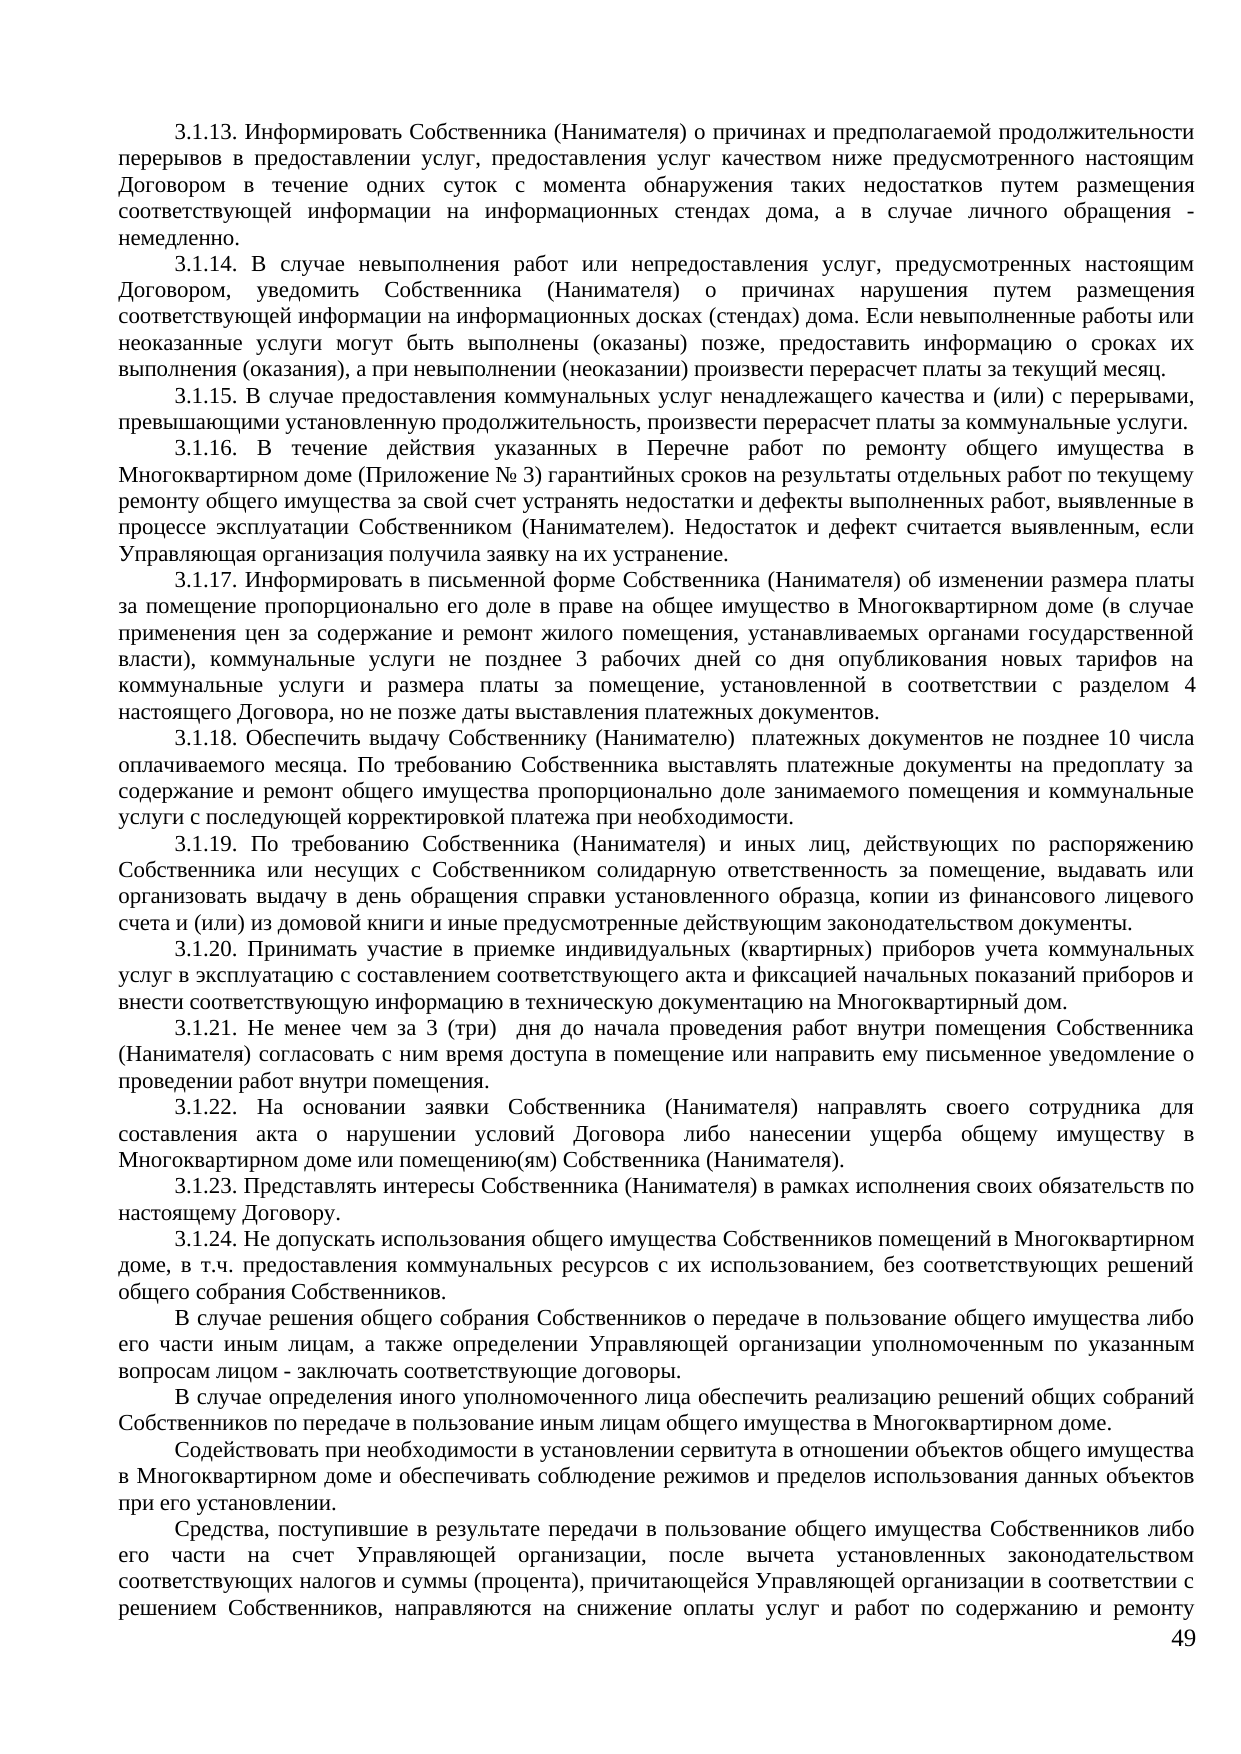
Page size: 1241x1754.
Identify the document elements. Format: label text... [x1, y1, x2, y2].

text 3.1.16. В течение действия указанных в Перечне работ по ремонту общего имущества в Многоквартирном доме (Приложение № 3) гарантийных сроков на результаты отдельных работ по текущему ремонту общего имущества за свой счет устранять недостатки и дефекты выполненных работ, выявленные в процессе эксплуатации Собственником (Нанимателем). Недостаток и дефект считается выявленным, если Управляющая организация получила заявку на их устранение. [118, 434, 1196, 566]
text 3.1.14. В случае невыполнения работ или непредоставления услуг, предусмотренных настоящим Договором, уведомить Собственника (Нанимателя) о причинах нарушения путем размещения соответствующей информации на информационных досках (стендах) дома. Если невыполненные работы или неоказанные услуги могут быть выполнены (оказаны) позже, предоставить информацию о сроках их выполнения (оказания), а при невыполнении (неоказании) произвести перерасчет платы за текущий месяц. [118, 250, 1196, 382]
text Содействовать при необходимости в установлении сервитута в отношении объектов общего имущества в Многоквартирном доме и обеспечивать соблюдение режимов и пределов использования данных объектов при его установлении. [118, 1436, 1196, 1515]
text 3.1.17. Информировать в письменной форме Собственника (Нанимателя) об изменении размера платы за помещение пропорционально его доле в праве на общее имущество в Многоквартирном доме (в случае применения цен за содержание и ремонт жилого помещения, устанавливаемых органами государственной власти), коммунальные услуги не позднее 3 рабочих дней со дня опубликования новых тарифов на коммунальные услуги и размера платы за помещение, установленной в соответствии с разделом 4 настоящего Договора, но не позже даты выставления платежных документов. [118, 566, 1196, 724]
text 3.1.24. Не допускать использования общего имущества Собственников помещений в Многоквартирном доме, в т.ч. предоставления коммунальных ресурсов с их использованием, без соответствующих решений общего собрания Собственников. [118, 1225, 1196, 1304]
text 3.1.13. Информировать Собственника (Нанимателя) о причинах и предполагаемой продолжительности перерывов в предоставлении услуг, предоставления услуг качеством ниже предусмотренного настоящим Договором в течение одних суток с момента обнаружения таких недостатков путем размещения соответствующей информации на информационных стендах дома, а в случае личного обращения - немедленно. [118, 118, 1196, 250]
text 3.1.18. Обеспечить выдачу Собственнику (Нанимателю) платежных документов не позднее 10 числа оплачиваемого месяца. По требованию Собственника выставлять платежные документы на предоплату за содержание и ремонт общего имущества пропорционально доле занимаемого помещения и коммунальные услуги с последующей корректировкой платежа при необходимости. [118, 724, 1196, 830]
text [118, 1515, 1196, 1620]
text 3.1.20. Принимать участие в приемке индивидуальных (квартирных) приборов учета коммунальных услуг в эксплуатацию с составлением соответствующего акта и фиксацией начальных показаний приборов и внести соответствующую информацию в техническую документацию на Многоквартирный дом. [118, 935, 1196, 1014]
text 3.1.22. На основании заявки Собственника (Нанимателя) направлять своего сотрудника для составления акта о нарушении условий Договора либо нанесении ущерба общему имуществу в Многоквартирном доме или помещению(ям) Собственника (Нанимателя). [118, 1093, 1196, 1172]
text 3.1.15. В случае предоставления коммунальных услуг ненадлежащего качества и (или) с перерывами, превышающими установленную продолжительность, произвести перерасчет платы за коммунальные услуги. [118, 382, 1196, 434]
text В случае определения иного уполномоченного лица обеспечить реализацию решений общих собраний Собственников по передаче в пользование иным лицам общего имущества в Многоквартирном доме. [118, 1383, 1196, 1436]
text 3.1.21. Не менее чем за 3 (три) дня до начала проведения работ внутри помещения Собственника (Нанимателя) согласовать с ним время доступа в помещение или направить ему письменное уведомление о проведении работ внутри помещения. [118, 1014, 1196, 1093]
text 3.1.19. По требованию Собственника (Нанимателя) и иных лиц, действующих по распоряжению Собственника или несущих с Собственником солидарную ответственность за помещение, выдавать или организовать выдачу в день обращения справки установленного образца, копии из финансового лицевого счета и (или) из домовой книги и иные предусмотренные действующим законодательством документы. [118, 830, 1196, 935]
text В случае решения общего собрания Собственников о передаче в пользование общего имущества либо его части иным лицам, а также определении Управляющей организации уполномоченным по указанным вопросам лицом - заключать соответствующие договоры. [118, 1304, 1196, 1383]
text 3.1.23. Представлять интересы Собственника (Нанимателя) в рамках исполнения своих обязательств по настоящему Договору. [118, 1172, 1196, 1225]
